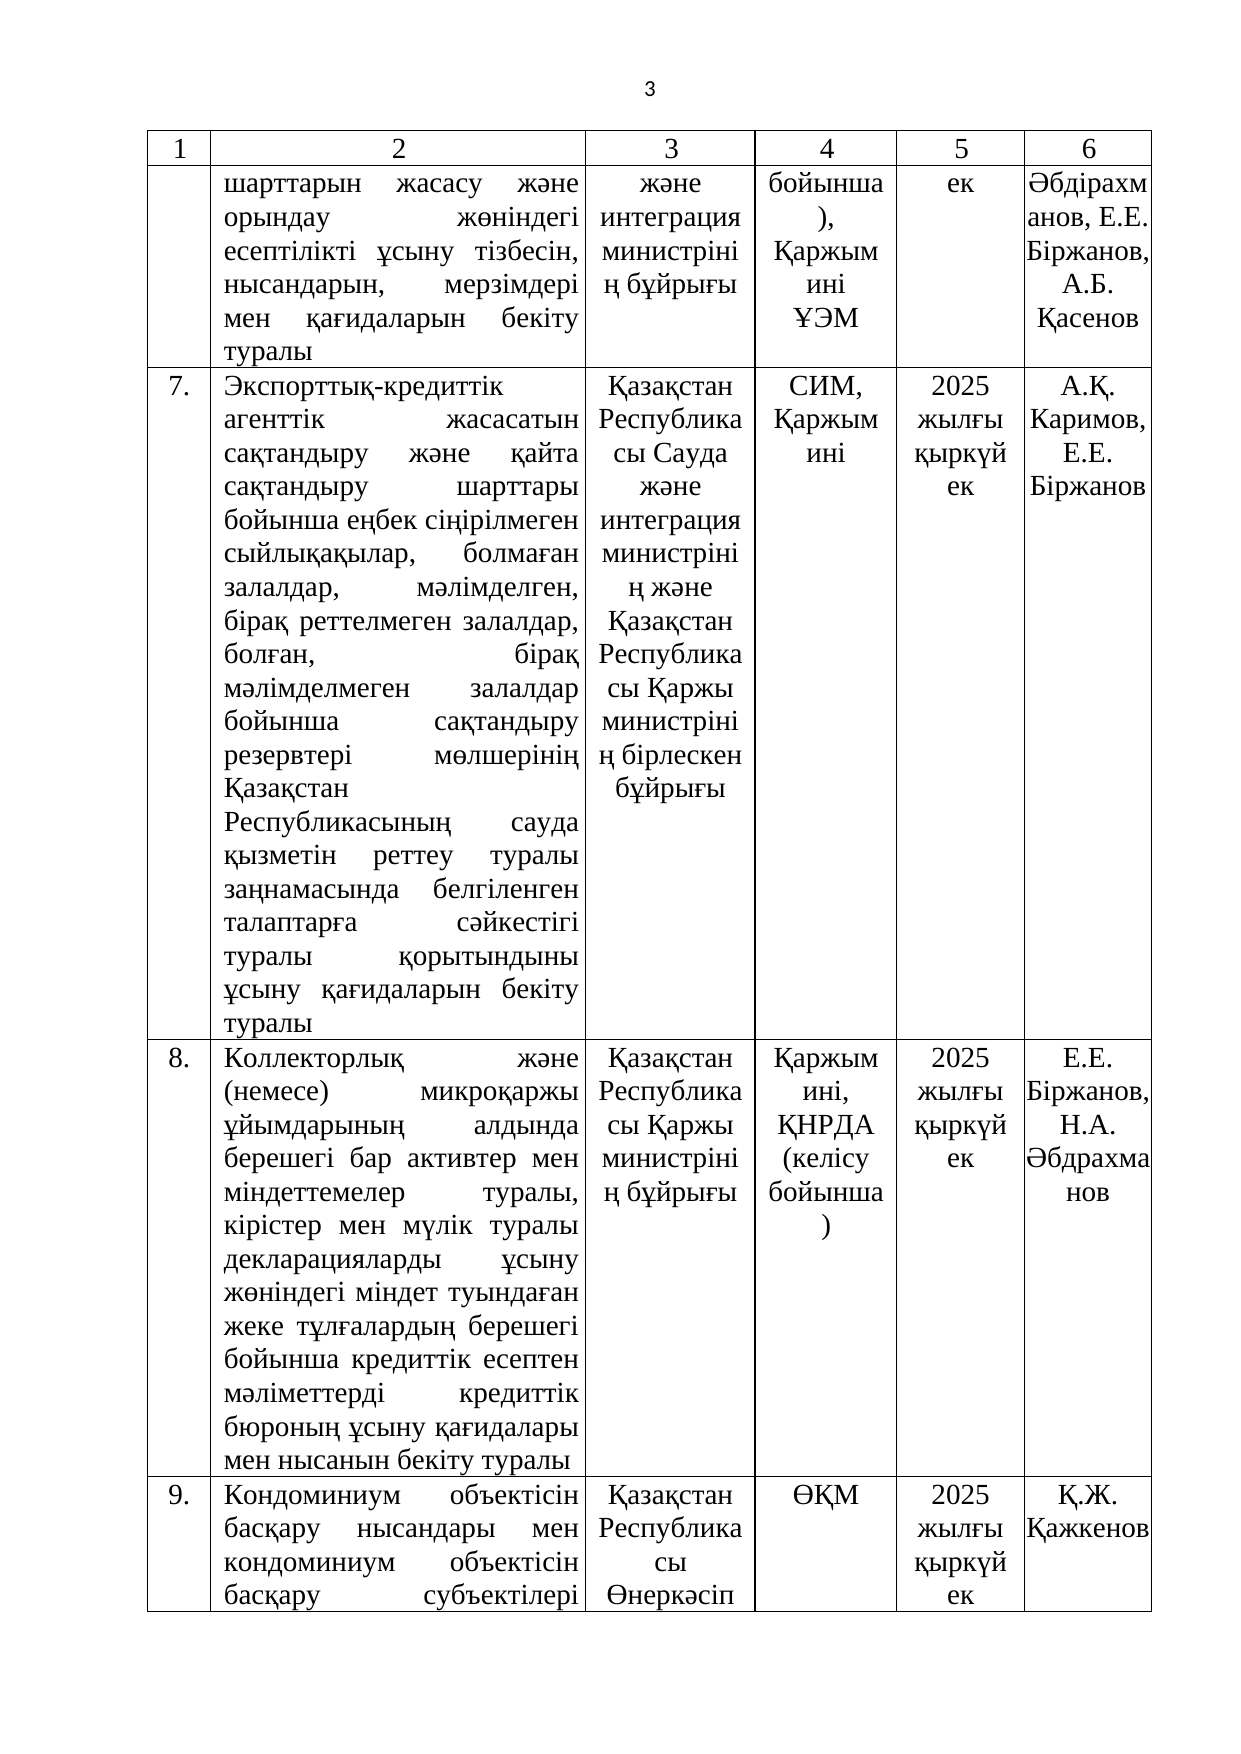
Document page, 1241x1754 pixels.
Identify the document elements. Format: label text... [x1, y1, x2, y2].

table_cell А.Қ. Каримов, Е.Е. Біржанов [1025, 368, 1151, 1039]
table_cell Экспорттық-кредиттік агенттік жасасатын сақтандыру және қайта сақтандыру шарттары бойынша еңбек сіңірілмеген сыйлықақылар, болмаған залалдар, мәлімделген, бірақ реттелмеген залалдар, болған, бірақ мәлімделмеген залалдар бойынша сақтандыру резервтері мөлшерінің Қазақстан Республикасының сауда қызметін реттеу туралы заңнамасында белгіленген талаптарға сәйкестігі туралы қорытындыны ұсыну қағидаларын бекіту туралы [211, 368, 585, 1039]
table_cell Қазақстан Республикасы Сауда және интеграция министрінің және Қазақстан Республикасы Қаржы министрінің бірлескен бұйрығы [586, 368, 754, 1039]
table_cell 2025 жылғы қыркүйек [897, 1477, 1024, 1611]
table_cell 6. [148, 166, 210, 367]
table_header 2 [211, 131, 585, 164]
table_cell Е.Е. Біржанов, Н.А. Әбдрахманов [1025, 1040, 1151, 1476]
table_cell 2025 жылғы қыркүйек [897, 368, 1024, 1039]
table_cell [586, 166, 754, 367]
table_cell 9. [148, 1477, 210, 1611]
table_cell Қ.Ж. Қажкенов [1025, 1477, 1151, 1611]
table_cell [756, 166, 896, 367]
table_cell 2025 жылғы қыркүйек [897, 1040, 1024, 1476]
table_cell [1025, 166, 1151, 367]
table_header 5 [897, 131, 1024, 164]
table_cell Қазақстан Республикасы Қаржы министрінің бұйрығы [586, 1040, 754, 1476]
table_cell СИМ, Қаржымині [756, 368, 896, 1039]
table_cell ӨҚМ [756, 1477, 896, 1611]
table_cell Қаржымині, ҚНРДА (келісу бойынша) [756, 1040, 896, 1476]
table_header 1 [148, 131, 210, 164]
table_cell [586, 1477, 754, 1611]
table_cell Коллекторлық және (немесе) микроқаржы ұйымдарының алдында берешегі бар активтер мен міндеттемелер туралы, кірістер мен мүлік туралы декларацияларды ұсыну жөніндегі міндет туындаған жеке тұлғалардың берешегі бойынша кредиттік есептен мәліметтерді кредиттік бюроның ұсыну қағидалары мен нысанын бекіту туралы [211, 1040, 585, 1476]
table_cell 7. [148, 368, 210, 1039]
table_header 4 [756, 131, 896, 164]
table_cell 2025 жылғы қыркүйек [897, 166, 1024, 367]
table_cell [211, 166, 585, 367]
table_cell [211, 1477, 585, 1611]
table_header 6 [1025, 131, 1151, 164]
table_header 3 [586, 131, 754, 164]
table_cell 8. [148, 1040, 210, 1476]
